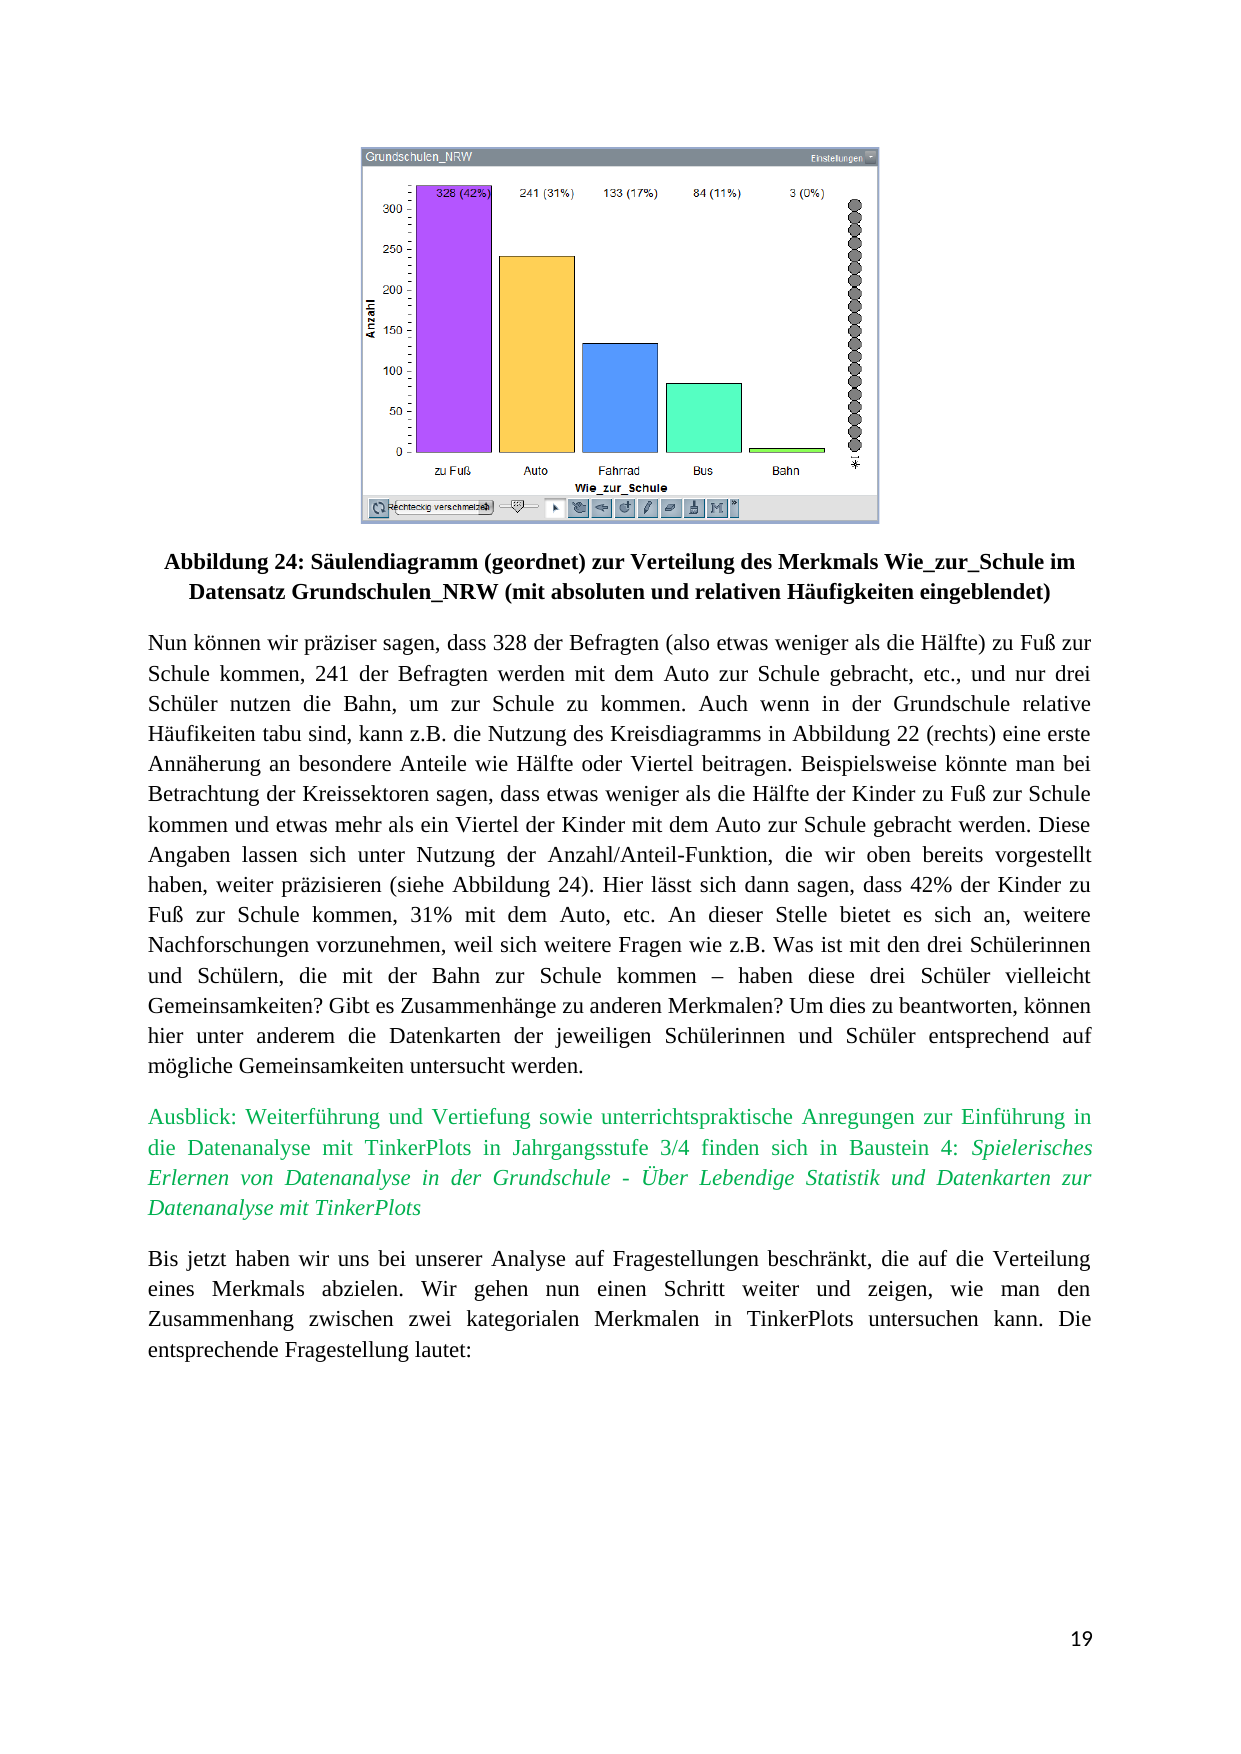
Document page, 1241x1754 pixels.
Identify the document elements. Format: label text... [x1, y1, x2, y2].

picture [360, 147, 880, 524]
text Ausblick: Weiterführung und Vertiefung sowie unterrichtspraktische Anregungen zur Einführung in die Datenanalyse mit TinkerPlots in Jahrgangsstufe 3/4 finden sich in Baustein 4: Spielerisches Erlernen von Datenanalyse in der Grundschule - Über Lebendige Statistik und Datenkarten zur Datenanalyse mit TinkerPlots [148, 1103, 1093, 1220]
text Bis jetzt haben wir uns bei unserer Analyse auf Fragestellungen beschränkt, die auf die Verteilung eines Merkmals abzielen. Wir gehen nun einen Schritt weiter und zeigen, wie man den Zusammenhang zwischen zwei kategorialen Merkmalen in TinkerPlots untersuchen kann. Die entsprechende Fragestellung lautet: [148, 1245, 1093, 1362]
text Nun können wir präziser sagen, dass 328 der Befragten (also etwas weniger als die Hälfte) zu Fuß zur Schule kommen, 241 der Befragten werden mit dem Auto zur Schule gebracht, etc., und nur drei Schüler nutzen die Bahn, um zur Schule zu kommen. Auch wenn in der Grundschule relative Häufikeiten tabu sind, kann z.B. die Nutzung des Kreisdiagramms in Abbildung 22 (rechts) eine erste Annäherung an besondere Anteile wie Hälfte oder Viertel beitragen. Beispielsweise könnte man bei Betrachtung der Kreissektoren sagen, dass etwas weniger als die Hälfte der Kinder zu Fuß zur Schule kommen und etwas mehr als ein Viertel der Kinder mit dem Auto zur Schule gebracht werden. Diese Angaben lassen sich unter Nutzung der Anzahl/Anteil-Funktion, die wir oben bereits vorgestellt haben, weiter präzisieren (siehe Abbildung 24). Hier lässt sich dann sagen, dass 42% der Kinder zu Fuß zur Schule kommen, 31% mit dem Auto, etc. An dieser Stelle bietet es sich an, weitere Nachforschungen vorzunehmen, weil sich weitere Fragen wie z.B. Was ist mit den drei Schülerinnen und Schülern, die mit der Bahn zur Schule kommen – haben diese drei Schüler vielleicht Gemeinsamkeiten? Gibt es Zusammenhänge zu anderen Merkmalen? Um dies zu beantworten, können hier unter anderem die Datenkarten der jeweiligen Schülerinnen und Schüler entsprechend auf mögliche Gemeinsamkeiten untersucht werden. [148, 629, 1093, 1079]
text Abbildung 24: Säulendiagramm (geordnet) zur Verteilung des Merkmals Wie_zur_Schule im Datensatz Grundschulen_NRW (mit absoluten und relativen Häufigkeiten eingeblendet) [148, 548, 1093, 605]
